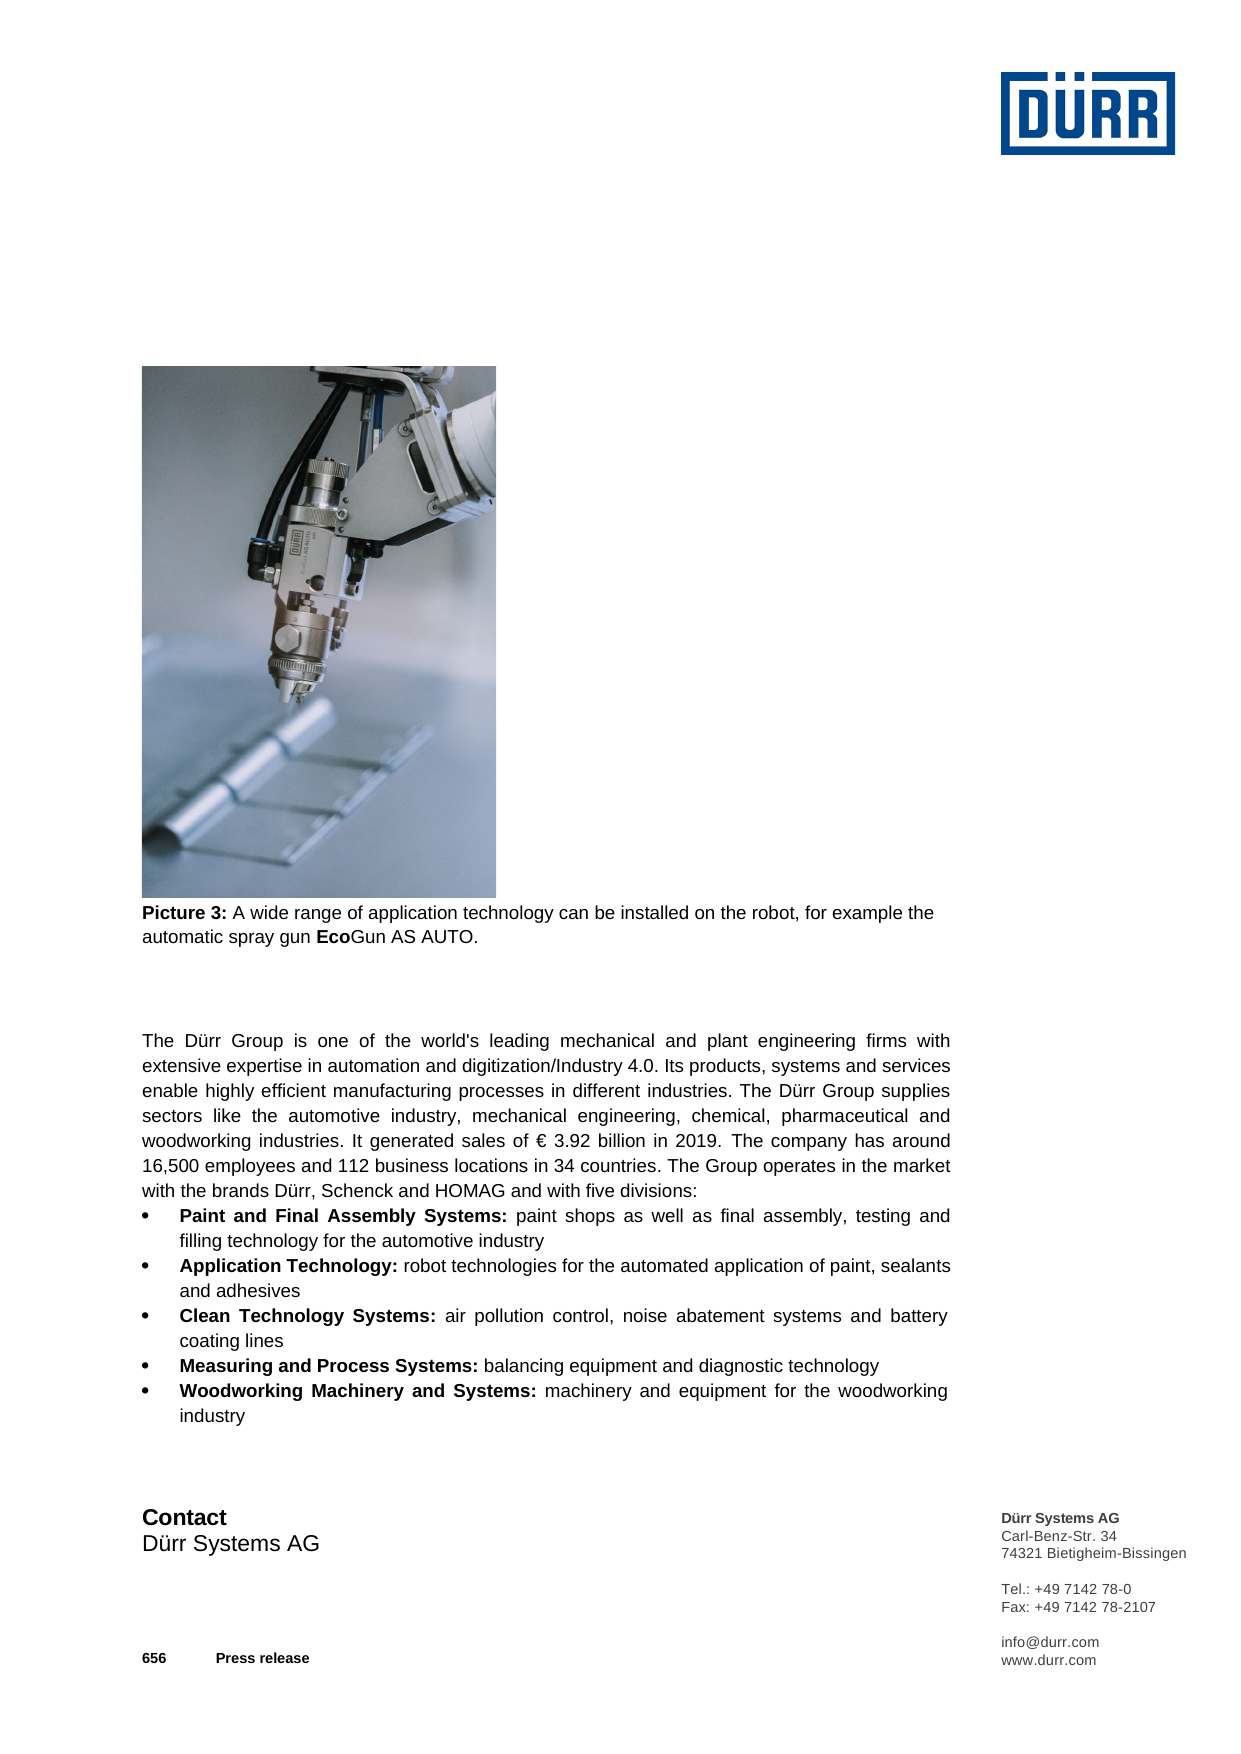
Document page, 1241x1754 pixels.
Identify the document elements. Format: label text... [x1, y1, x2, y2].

text Picture 3: A wide range of application technology can be installed on the robot, for example the automatic spray gun EcoGun AS AUTO. [142, 901, 951, 948]
list Paint and Final Assembly Systems: paint shops as well as final assembly, testing and filling technology for the automotive industry [142, 1201, 951, 1251]
picture [141, 366, 497, 898]
list Measuring and Process Systems: balancing equipment and diagnostic technology [142, 1351, 951, 1376]
text The Dürr Group is one of the world's leading mechanical and plant engineering firms with extensive expertise in automation and digitization/Industry 4.0. Its products, systems and services enable highly efficient manufacturing processes in different industries. The Dürr Group supplies sectors like the automotive industry, mechanical engineering, chemical, pharmaceutical and woodworking industries. It generated sales of € 3.92 billion in 2019. The company has around 16,500 employees and 112 business locations in 34 countries. The Group operates in the market with the brands Dürr, Schenck and HOMAG and with five divisions: [142, 1026, 951, 1201]
text Contact [142, 1501, 951, 1530]
text Dürr Systems AG [142, 1530, 921, 1557]
picture [1001, 72, 1175, 155]
list Woodworking Machinery and Systems: machinery and equipment for the woodworking industry [142, 1376, 948, 1426]
list Application Technology: robot technologies for the automated application of paint, sealants and adhesives [142, 1251, 951, 1301]
list Clean Technology Systems: air pollution control, noise abatement systems and battery coating lines [142, 1301, 948, 1351]
